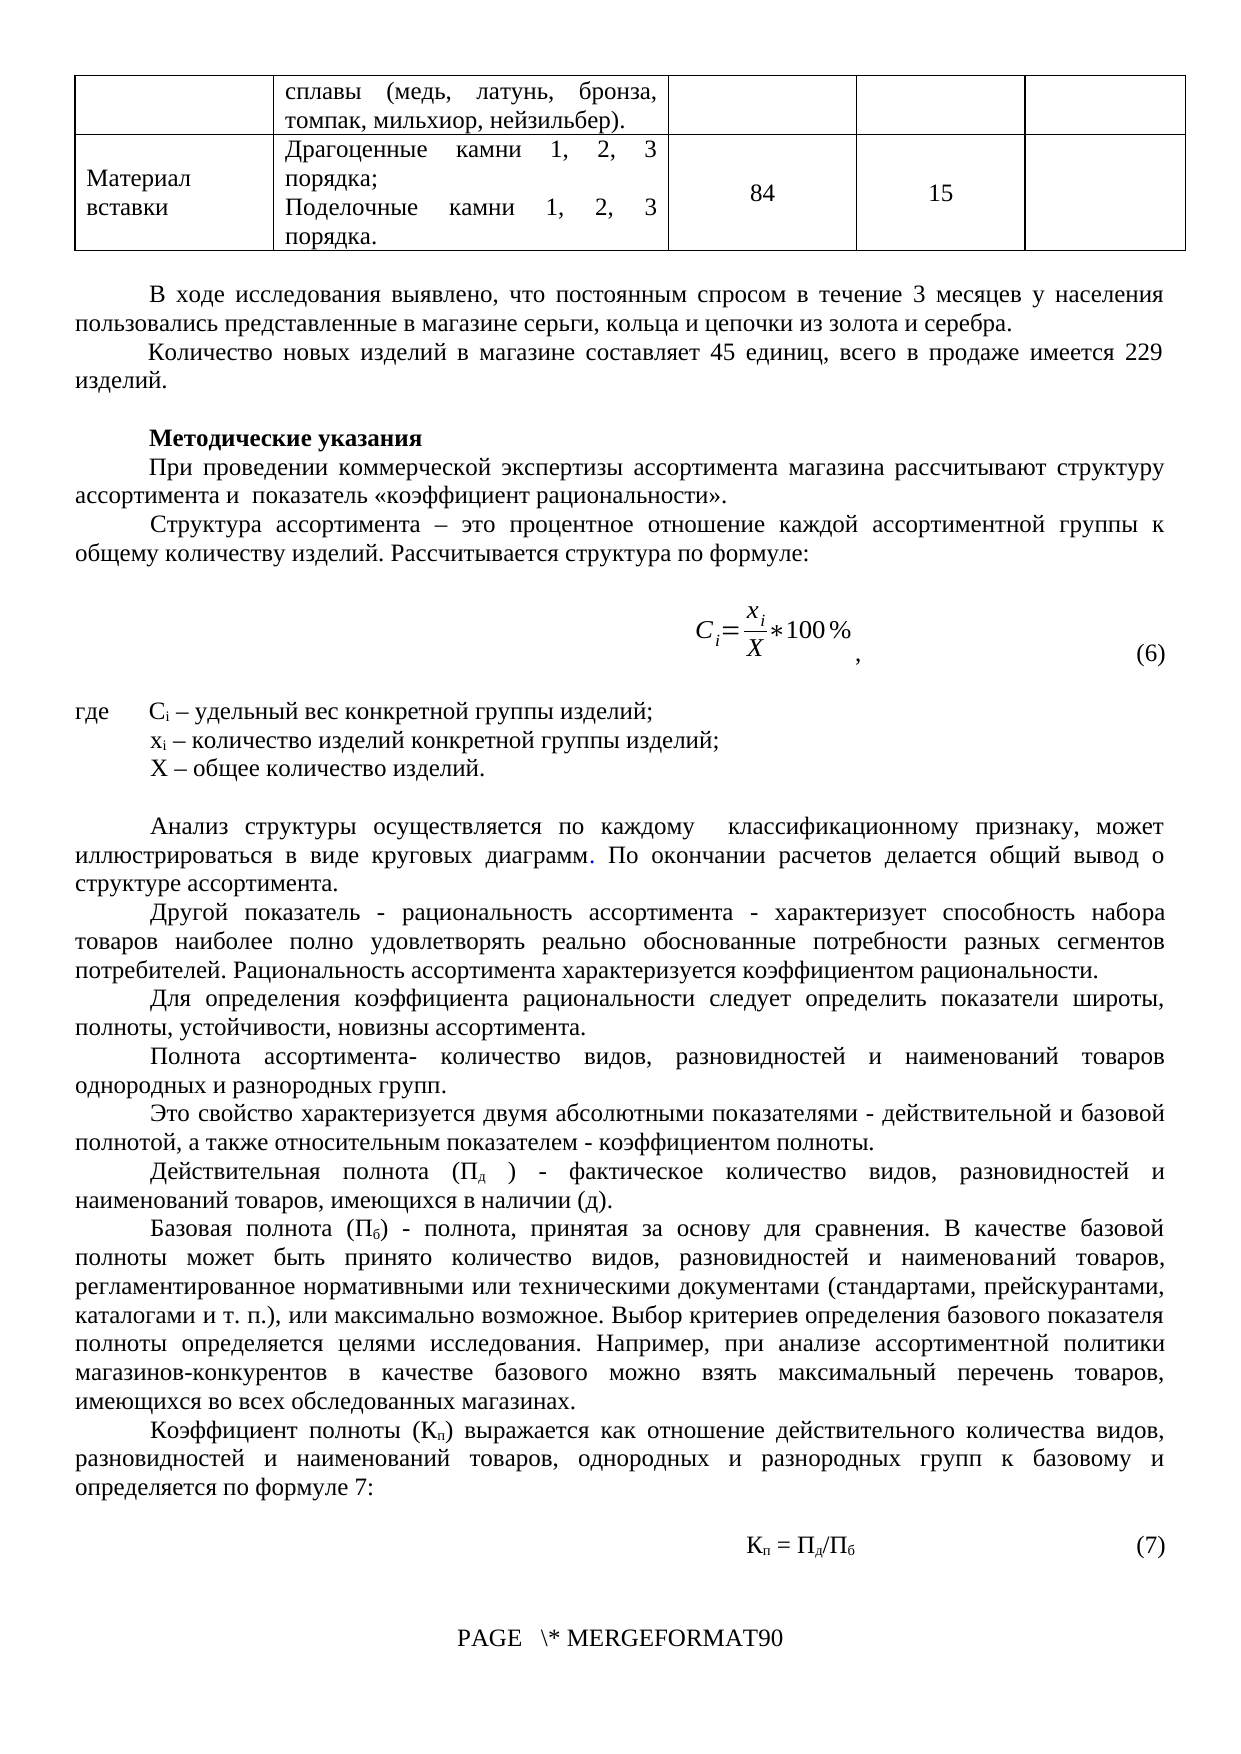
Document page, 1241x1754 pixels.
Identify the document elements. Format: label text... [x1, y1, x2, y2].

list Это свойство характеризуется двумя абсолютными показателями - действительной и базовой полнотой, а также относительным показателем - коэффициентом полноты. [75, 1098, 1165, 1156]
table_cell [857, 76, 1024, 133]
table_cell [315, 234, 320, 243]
list Х – общее количество изделий. [75, 753, 1165, 782]
text Количество новых изделий в магазине составляет 45 единиц, всего в продаже имеется 229 изделий. [75, 337, 1165, 394]
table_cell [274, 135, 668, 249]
text При проведении коммерческой экспертизы ассортимента магазина рассчитывают структуру ассортимента и показатель «коэффициент рациональности». [75, 452, 1165, 509]
list Структура ассортимента – это процентное отношение каждой ассортиментной группы к общему количеству изделий. Рассчитывается структура по формуле: [75, 509, 1165, 567]
list Действительная полнота (Пд ) - фактическое количество видов, разновидностей и наименований товаров, имеющихся в наличии (д). [75, 1156, 1165, 1213]
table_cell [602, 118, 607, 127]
list Кп = Пд/Пб (7) [75, 1530, 1165, 1558]
text Для определения коэффициента рациональности следует определить показатели широты, полноты, устойчивости, новизны ассортимента. [75, 983, 1165, 1041]
list Анализ структуры осуществляется по каждому классификационному признаку, может иллюстрироваться в виде круговых диаграмм. По окончании расчетов делается общий вывод о структуре ассортимента. [75, 811, 1165, 897]
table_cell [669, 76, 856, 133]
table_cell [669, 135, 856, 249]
list Коэффициент полноты (Кп) выражается как отношение действительного количества видов, разновидностей и наименований товаров, однородных и разнородных групп к базовому и определяется по формуле 7: [75, 1415, 1165, 1501]
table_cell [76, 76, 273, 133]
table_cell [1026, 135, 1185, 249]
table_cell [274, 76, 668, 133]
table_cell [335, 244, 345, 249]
list хi – количество изделий конкретной группы изделий; [150, 725, 1165, 753]
list где Сi – удельный вес конкретной группы изделий; [75, 696, 1165, 725]
text Методические указания [75, 423, 1165, 452]
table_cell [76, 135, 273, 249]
text Другой показатель - рациональность ассортимента - характеризует способность набора товаров наиболее полно удовлетворять реально обоснованные потребности разных сегментов потребителей. Рациональность ассортимента характеризуется коэффициентом рациональности. [75, 897, 1165, 983]
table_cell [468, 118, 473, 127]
list , (6) [75, 596, 1165, 667]
list Базовая полнота (Пб) - полнота, принятая за основу для сравнения. В качестве базовой полноты может быть принято количество видов, разновидностей и наименований товаров, регламентированное нормативными или техническими документами (стандартами, прейскурантами, каталогами и т. п.), или максимально возможное. Выбор критериев определения базового показателя полноты определяется целями исследования. Например, при анализе ассортиментной политики магазинов-конкурентов в качестве базового можно взять максимальный перечень товаров, имеющихся во всех обследованных магазинах. [75, 1213, 1165, 1415]
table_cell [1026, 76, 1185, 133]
text В ходе исследования выявлено, что постоянным спросом в течение 3 месяцев у населения пользовались представленные в магазине серьги, кольца и цепочки из золота и серебра. [75, 279, 1165, 337]
list Полнота ассортимента- количество видов, разновидностей и наименований товаров однородных и разнородных групп. [75, 1041, 1165, 1098]
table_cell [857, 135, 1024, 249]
